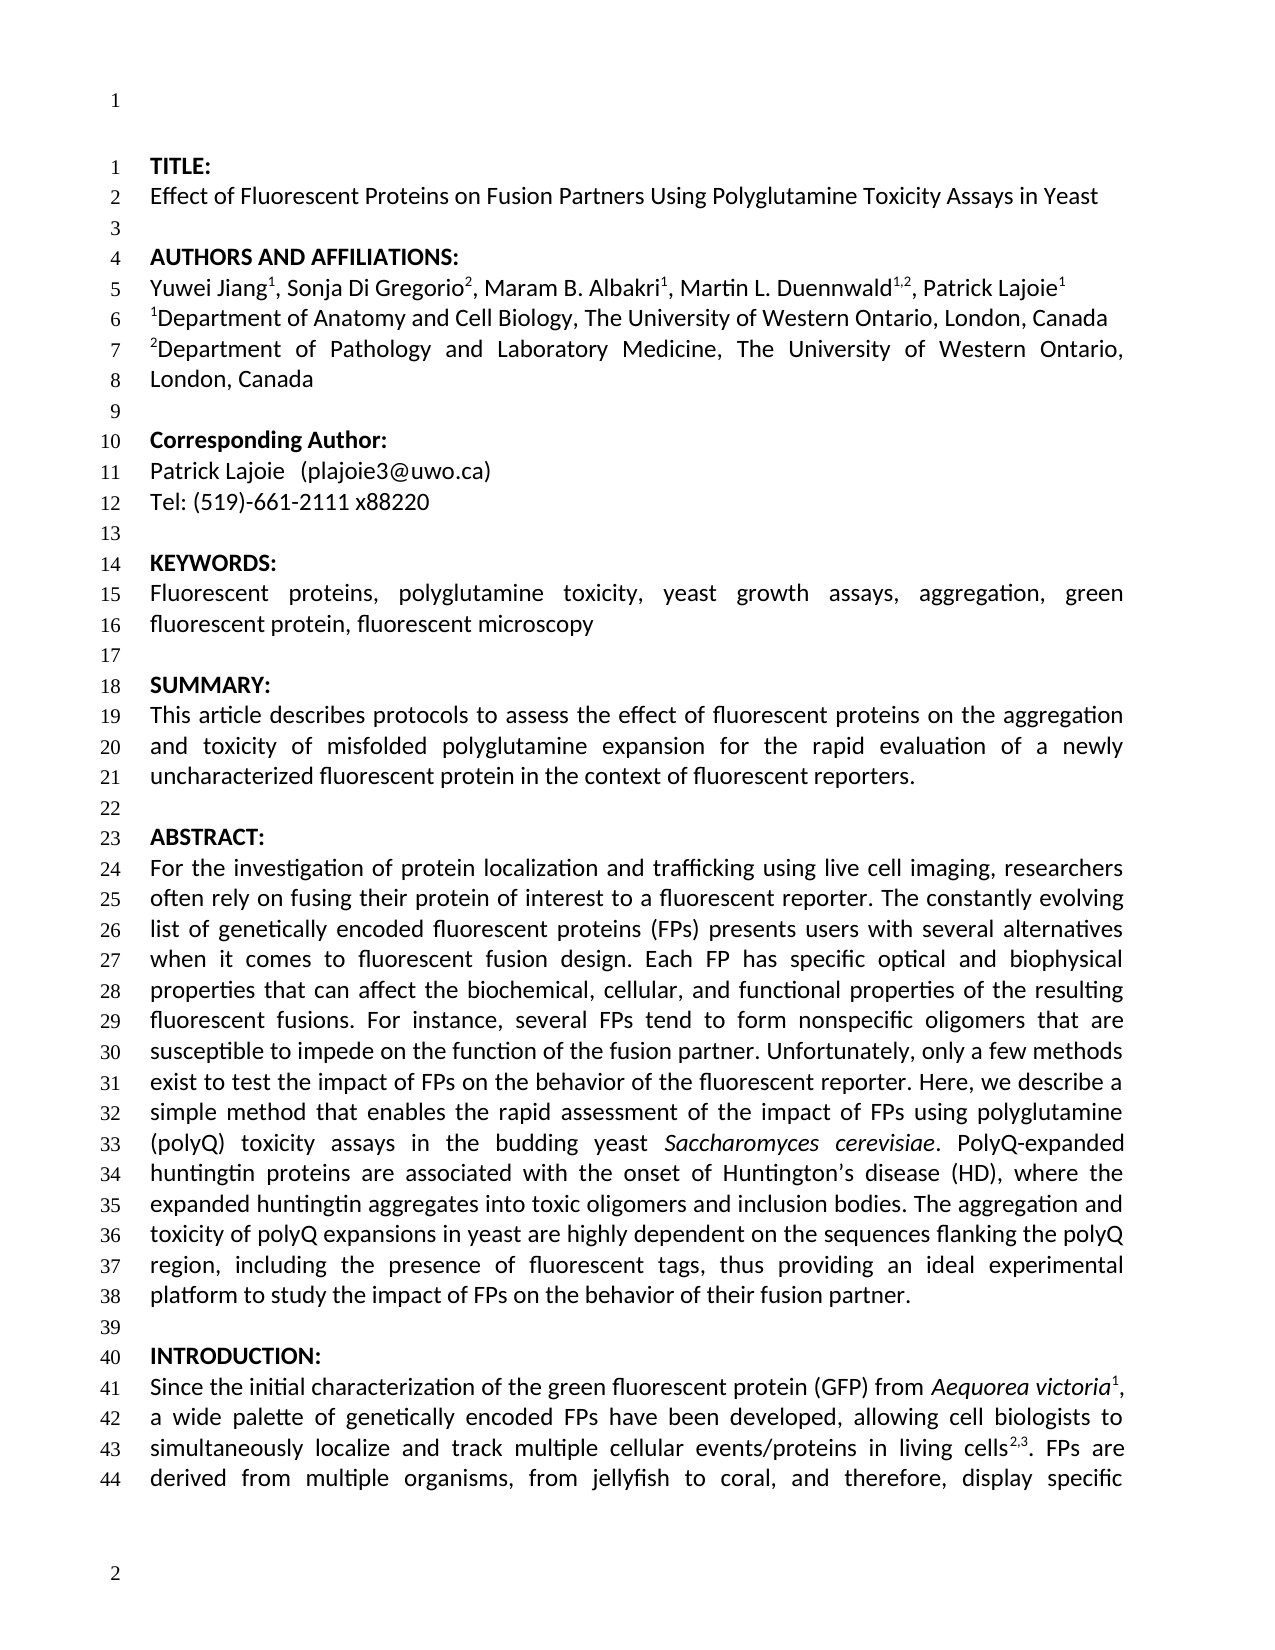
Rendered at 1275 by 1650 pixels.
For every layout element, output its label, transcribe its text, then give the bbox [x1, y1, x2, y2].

text Corresponding Author: [150, 425, 1125, 455]
text For the investigation of protein localization and trafficking using live cell imaging, researchers often rely on fusing their protein of interest to a fluorescent reporter. The constantly evolving list of genetically encoded fluorescent proteins (FPs) presents users with several alternatives when it comes to fluorescent fusion design. Each FP has specific optical and biophysical properties that can affect the biochemical, cellular, and functional properties of the resulting fluorescent fusions. For instance, several FPs tend to form nonspecific oligomers that are susceptible to impede on the function of the fusion partner. Unfortunately, only a few methods exist to test the impact of FPs on the behavior of the fluorescent reporter. Here, we describe a simple method that enables the rapid assessment of the impact of FPs using polyglutamine (polyQ) toxicity assays in the budding yeast Saccharomyces cerevisiae. PolyQ-expanded huntingtin proteins are associated with the onset of Huntington’s disease (HD), where the expanded huntingtin aggregates into toxic oligomers and inclusion bodies. The aggregation and toxicity of polyQ expansions in yeast are highly dependent on the sequences flanking the polyQ region, including the presence of fluorescent tags, thus providing an ideal experimental platform to study the impact of FPs on the behavior of their fusion partner. [150, 852, 1125, 1310]
text Yuwei Jiang1, Sonja Di Gregorio2, Maram B. Albakri1, Martin L. Duennwald1,2, Patrick Lajoie1 [150, 272, 1125, 303]
text This article describes protocols to assess the effect of fluorescent proteins on the aggregation and toxicity of misfolded polyglutamine expansion for the rapid evaluation of a newly uncharacterized fluorescent protein in the context of fluorescent reporters. [150, 699, 1125, 791]
text Tel: (519)-661-2111 x88220 [150, 486, 1125, 516]
text Effect of Fluorescent Proteins on Fusion Partners Using Polyglutamine Toxicity Assays in Yeast [150, 181, 1125, 211]
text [150, 1371, 1125, 1493]
text TITLE: [150, 150, 1125, 181]
text Fluorescent proteins, polyglutamine toxicity, yeast growth assays, aggregation, green fluorescent protein, fluorescent microscopy [150, 577, 1125, 638]
text AUTHORS AND AFFILIATIONS: [150, 242, 1125, 272]
text INTRODUCTION: [150, 1340, 1125, 1371]
text 2Department of Pathology and Laboratory Medicine, The University of Western Ontario, London, Canada [150, 333, 1125, 394]
text SUMMARY: [150, 669, 1125, 699]
text ABSTRACT: [150, 821, 1125, 852]
text KEYWORDS: [150, 547, 1125, 577]
text Patrick Lajoie (plajoie3@uwo.ca) [150, 455, 1125, 486]
text 1Department of Anatomy and Cell Biology, The University of Western Ontario, London, Canada [150, 303, 1125, 333]
